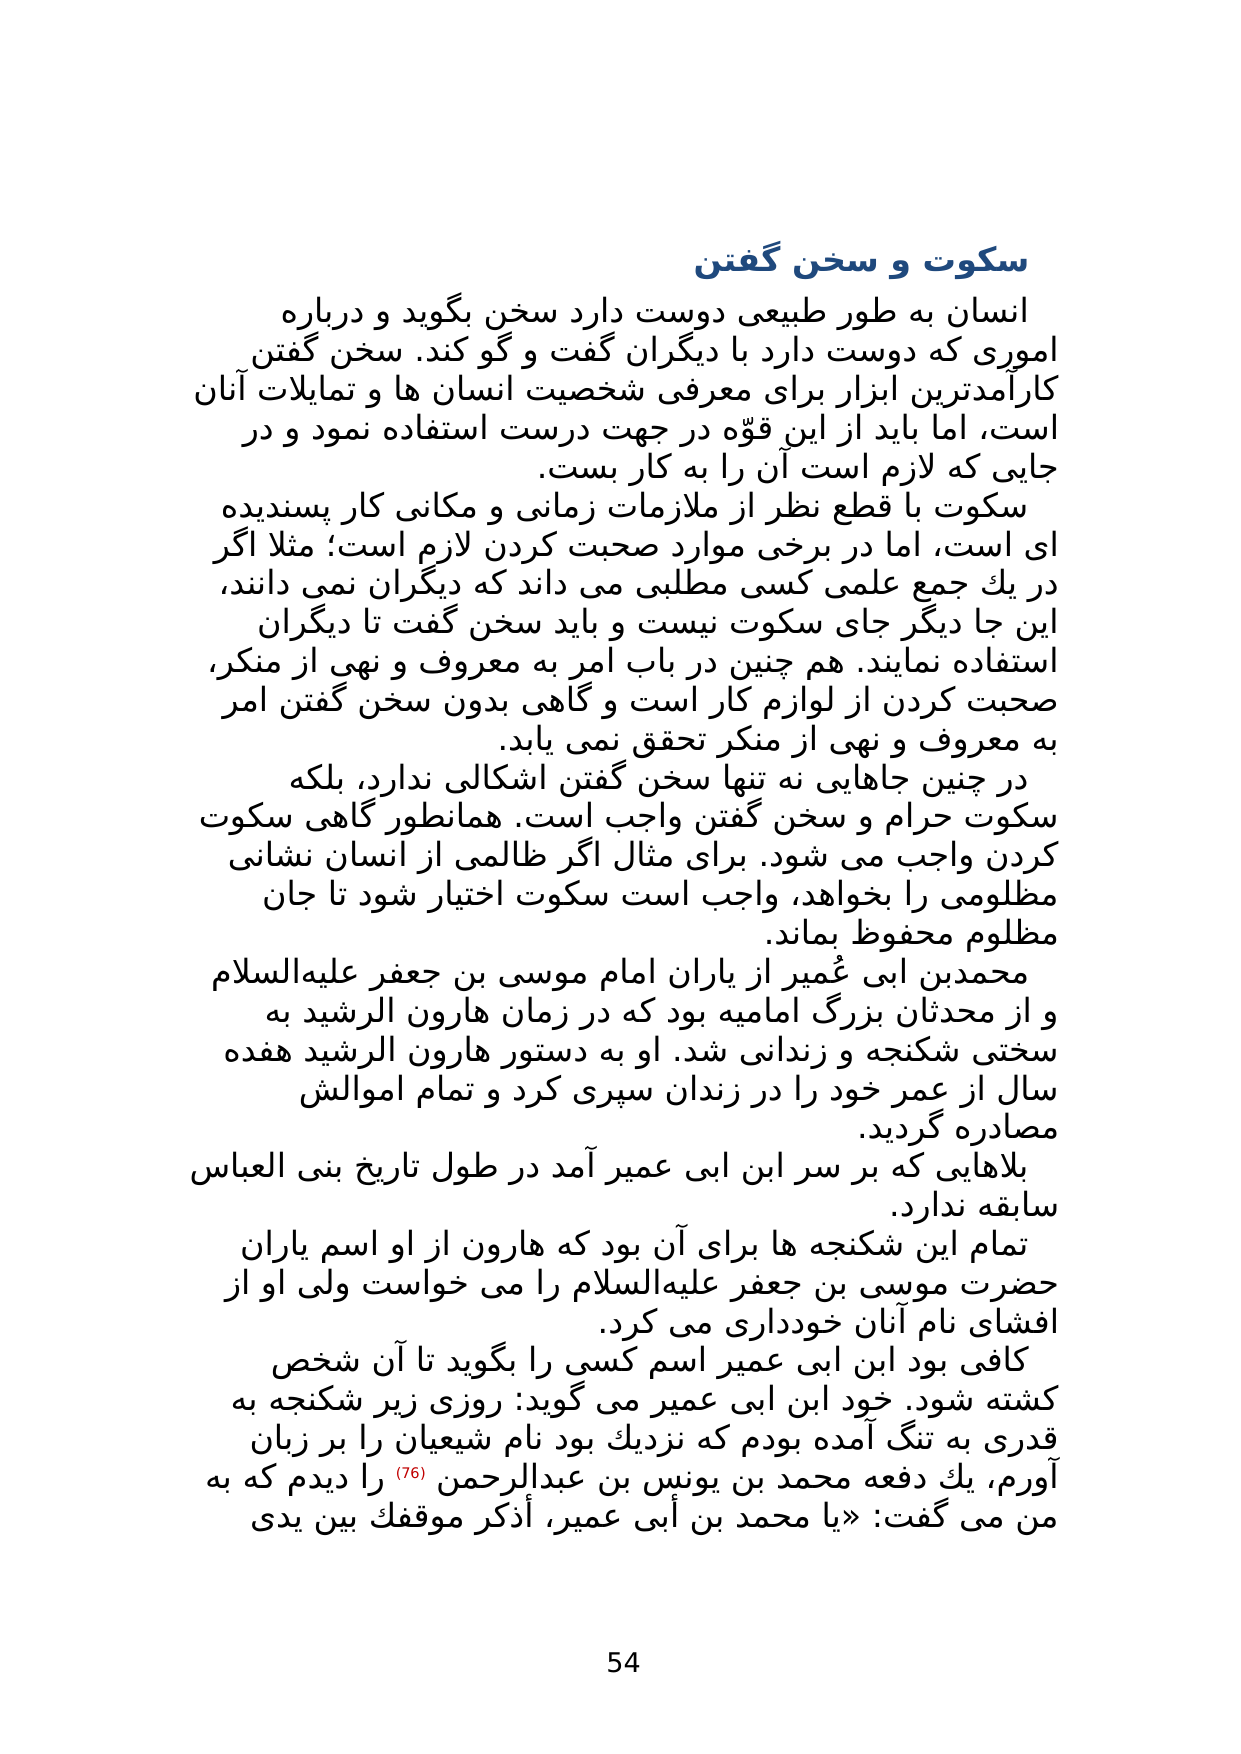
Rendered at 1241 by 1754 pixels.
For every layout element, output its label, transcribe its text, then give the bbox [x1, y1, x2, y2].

text بلاهايى كه بر سر ابن ابى عمير آمد در طول تاريخ بنى العباس سابقه ندارد. [187, 1147, 1059, 1224]
text انسان به طور طبيعى دوست دارد سخن بگويد و درباره امورى كه دوست دارد با ديگران گفت و گو كند. سخن گفتن كارآمدترين ابزار براى معرفى شخصيت انسان ها و تمايلات آنان است، اما بايد از اين قوّه در جهت درست استفاده نمود و در جايى كه لازم است آن را به كار بست. [187, 292, 1059, 486]
text تمام اين شكنجه ها براى آن بود كه هارون از او اسم ياران حضرت موسى بن جعفر عليه‌السلام را مى خواست ولى او از افشاى نام آنان خوددارى مى كرد. [187, 1224, 1059, 1341]
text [187, 1341, 1059, 1535]
subtitle سكوت و سخن گفتن [187, 241, 1059, 279]
text سكوت با قطع نظر از ملازمات زمانى و مكانى كار پسنديده اى است، اما در برخى موارد صحبت كردن لازم است؛ مثلا اگر در يك جمع علمى كسى مطلبى مى داند كه ديگران نمى دانند، اين جا ديگر جاى سكوت نيست و بايد سخن گفت تا ديگران استفاده نمايند. هم چنين در باب امر به معروف و نهى از منكر، صحبت كردن از لوازم كار است و گاهى بدون سخن گفتن امر به معروف و نهى از منكر تحقق نمى يابد. [187, 486, 1059, 758]
text محمدبن ابى عُمير از ياران امام موسى بن جعفر عليه‌السلام و از محدثان بزرگ اماميه بود كه در زمان هارون الرشيد به سختى شكنجه و زندانى شد. او به دستور هارون الرشيد هفده سال از عمر خود را در زندان سپرى كرد و تمام اموالش مصادره گرديد. [187, 952, 1059, 1147]
text در چنين جاهايى نه تنها سخن گفتن اشكالى ندارد، بلكه سكوت حرام و سخن گفتن واجب است. همانطور گاهى سكوت كردن واجب مى شود. براى مثال اگر ظالمى از انسان نشانى مظلومى را بخواهد، واجب است سكوت اختيار شود تا جان مظلوم محفوظ بماند. [187, 758, 1059, 952]
